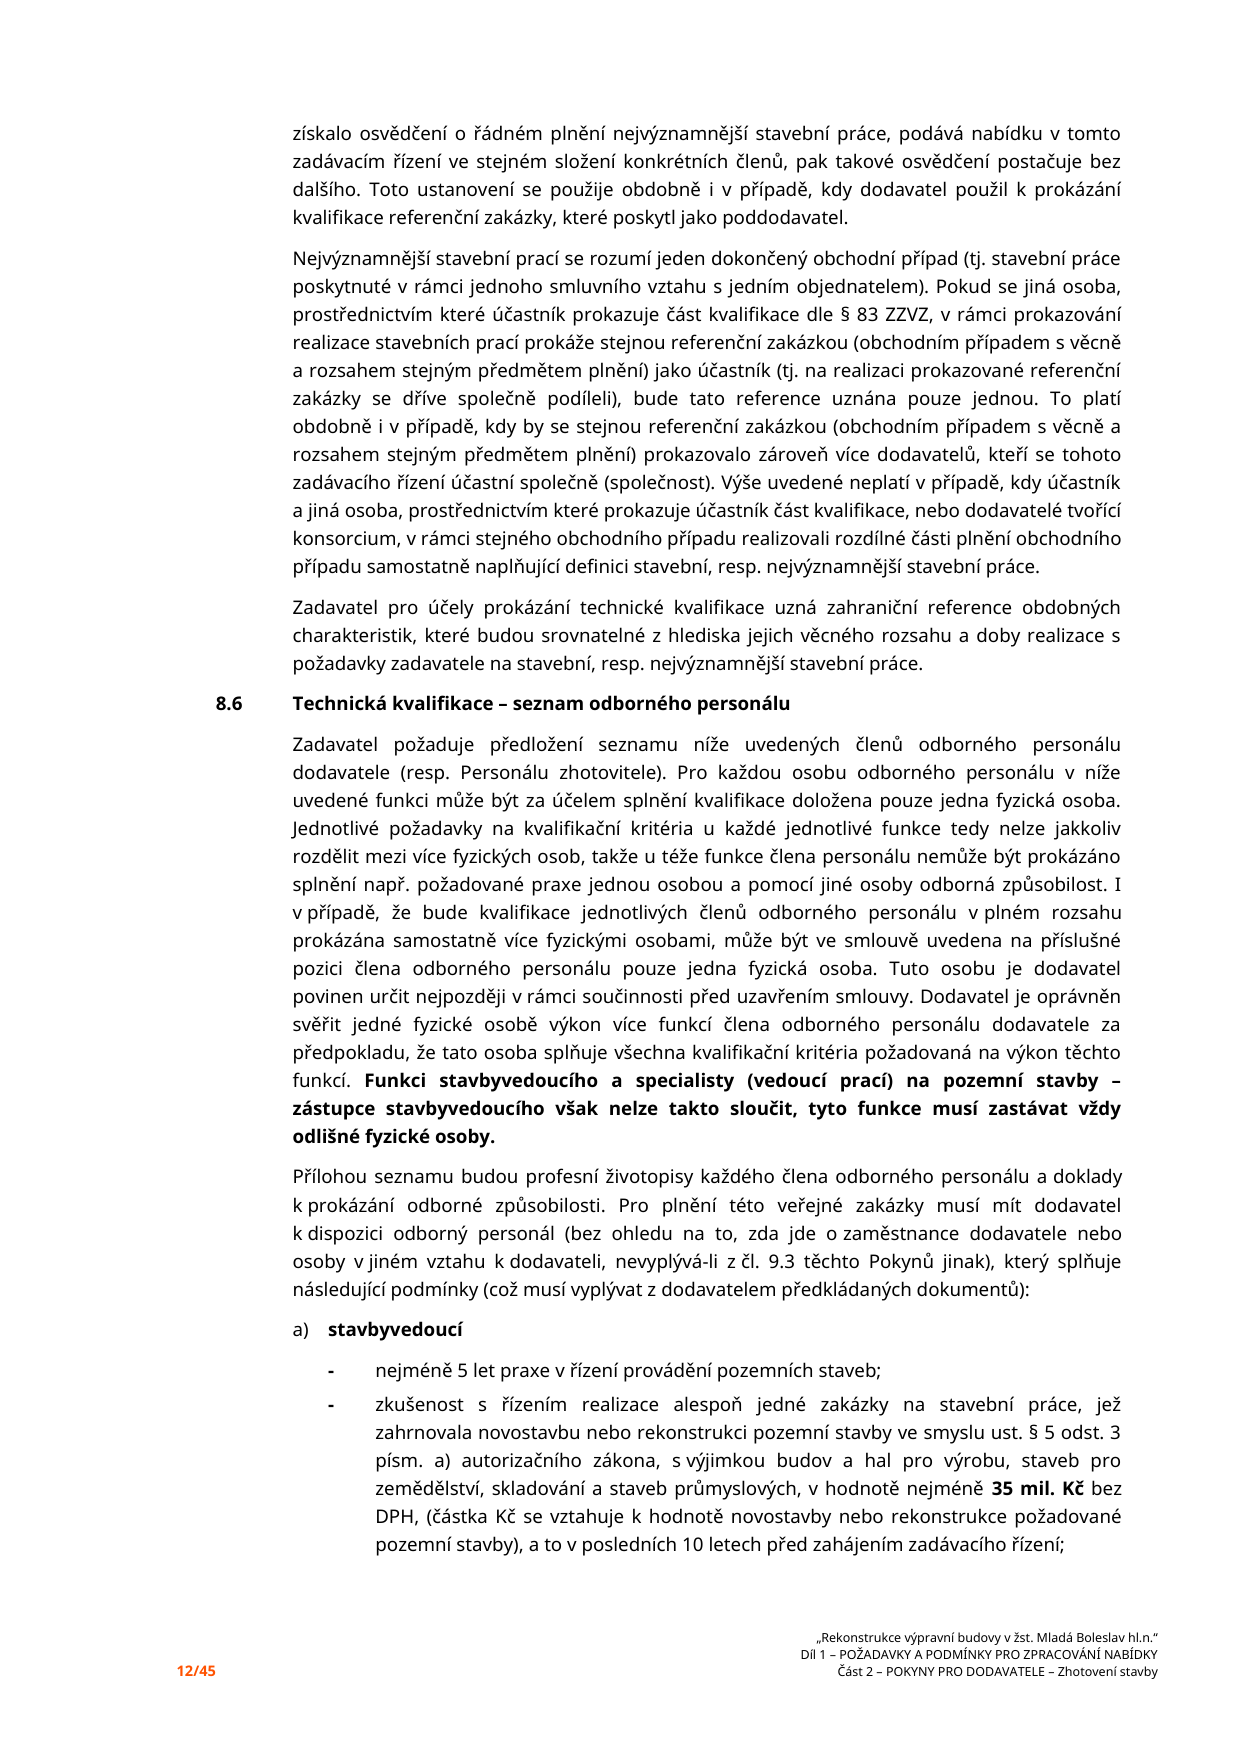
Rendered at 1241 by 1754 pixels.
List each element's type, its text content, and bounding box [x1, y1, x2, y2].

text Přílohou seznamu budou profesní životopisy každého člena odborného personálu a doklady k prokázání odborné způsobilosti. Pro plnění této veřejné zakázky musí mít dodavatel k dispozici odborný personál (bez ohledu na to, zda jde o zaměstnance dodavatele nebo osoby v jiném vztahu k dodavateli, nevyplývá-li z čl. 9.3 těchto Pokynů jinak), který splňuje následující podmínky (což musí vyplývat z dodavatelem předkládaných dokumentů): [292, 1164, 1122, 1301]
text Zadavatel požaduje předložení seznamu níže uvedených členů odborného personálu dodavatele (resp. Personálu zhotovitele). Pro každou osobu odborného personálu v níže uvedené funkci může být za účelem splnění kvalifikace doložena pouze jedna fyzická osoba. Jednotlivé požadavky na kvalifikační kritéria u každé jednotlivé funkce tedy nelze jakkoliv rozdělit mezi více fyzických osob, takže u téže funkce člena personálu nemůže být prokázáno splnění např. požadované praxe jednou osobou a pomocí jiné osoby odborná způsobilost. I v případě, že bude kvalifikace jednotlivých členů odborného personálu v plném rozsahu prokázána samostatně více fyzickými osobami, může být ve smlouvě uvedena na příslušné pozici člena odborného personálu pouze jedna fyzická osoba. Tuto osobu je dodavatel povinen určit nejpozději v rámci součinnosti před uzavřením smlouvy. Dodavatel je oprávněn svěřit jedné fyzické osobě výkon více funkcí člena odborného personálu dodavatele za předpokladu, že tato osoba splňuje všechna kvalifikační kritéria požadovaná na výkon těchto funkcí. Funkci stavbyvedoucího a specialisty (vedoucí prací) na pozemní stavby – zástupce stavbyvedoucího však nelze takto sloučit, tyto funkce musí zastávat vždy odlišné fyzické osoby. [292, 731, 1122, 1149]
text nejméně 5 let praxe v řízení provádění pozemních staveb; [328, 1357, 1122, 1382]
text zkušenost s řízením realizace alespoň jedné zakázky na stavební práce, jež zahrnovala novostavbu nebo rekonstrukci pozemní stavby ve smyslu ust. § 5 odst. 3 písm. a) autorizačního zákona, s výjimkou budov a hal pro výrobu, staveb pro zemědělství, skladování a staveb průmyslových, v hodnotě nejméně 35 mil. Kč bez DPH, (částka Kč se vztahuje k hodnotě novostavby nebo rekonstrukce požadované pozemní stavby), a to v posledních 10 letech před zahájením zadávacího řízení; [328, 1391, 1122, 1557]
text Technická kvalifikace – seznam odborného personálu [216, 691, 1122, 716]
text Nejvýznamnější stavební prací se rozumí jeden dokončený obchodní případ (tj. stavební práce poskytnuté v rámci jednoho smluvního vztahu s jedním objednatelem). Pokud se jiná osoba, prostřednictvím které účastník prokazuje část kvalifikace dle § 83 ZZVZ, v rámci prokazování realizace stavebních prací prokáže stejnou referenční zakázkou (obchodním případem s věcně a rozsahem stejným předmětem plnění) jako účastník (tj. na realizaci prokazované referenční zakázky se dříve společně podíleli), bude tato reference uznána pouze jednou. To platí obdobně i v případě, kdy by se stejnou referenční zakázkou (obchodním případem s věcně a rozsahem stejným předmětem plnění) prokazovalo zároveň více dodavatelů, kteří se tohoto zadávacího řízení účastní společně (společnost). Výše uvedené neplatí v případě, kdy účastník a jiná osoba, prostřednictvím které prokazuje účastník část kvalifikace, nebo dodavatelé tvořící konsorcium, v rámci stejného obchodního případu realizovali rozdílné části plnění obchodního případu samostatně naplňující definici stavební, resp. nejvýznamnější stavební práce. [292, 245, 1122, 579]
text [292, 121, 1122, 230]
text Zadavatel pro účely prokázání technické kvalifikace uzná zahraniční reference obdobných charakteristik, které budou srovnatelné z hlediska jejich věcného rozsahu a doby realizace s požadavky zadavatele na stavební, resp. nejvýznamnější stavební práce. [292, 594, 1122, 676]
list stavbyvedoucí [292, 1316, 1122, 1342]
